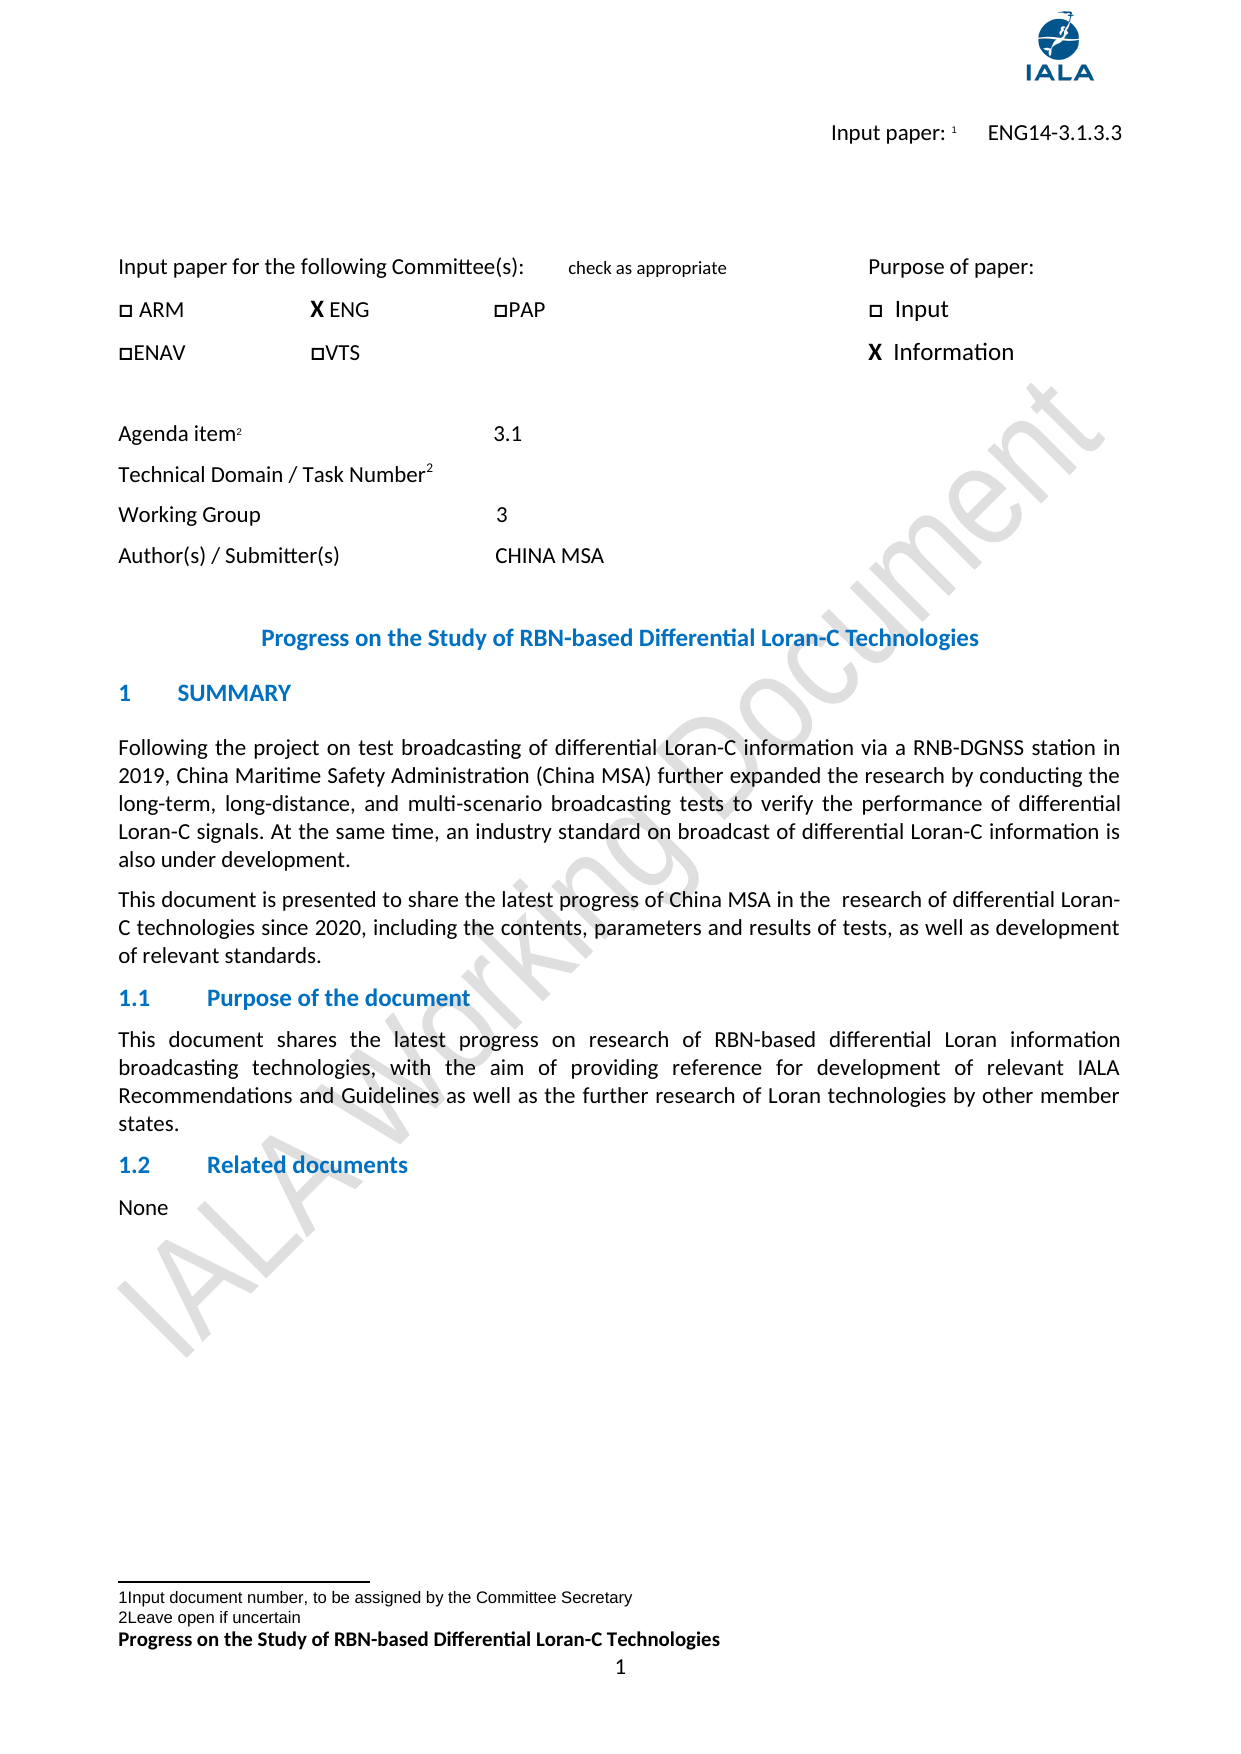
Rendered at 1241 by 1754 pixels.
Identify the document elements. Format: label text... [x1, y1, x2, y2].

text Agenda item 3.1 [118, 419, 1122, 447]
text Working Group 3 [118, 500, 1122, 528]
text Input paper for the following Committee(s): check as appropriate Purpose of paper: [118, 252, 1122, 280]
text This document is presented to share the latest progress of China MSA in the research of differential Loran-C technologies since 2020, including the contents, parameters and results of tests, as well as development of relevant standards. [118, 886, 1122, 969]
text Input paper: ENG14-3.1.3.3 [118, 118, 1122, 146]
text Progress on the Study of RBN-based Differential Loran-C Technologies [118, 622, 1122, 652]
text □ ARM X ENG □PAP □ Input [118, 293, 1122, 323]
text This document shares the latest progress on research of RBN-based differential Loran information broadcasting technologies, with the aim of providing reference for development of relevant IALA Recommendations and Guidelines as well as the further research of Loran technologies by other member states. [118, 1025, 1122, 1137]
text Following the project on test broadcasting of differential Loran-C information via a RNB-DGNSS station in 2019, China Maritime Safety Administration (China MSA) further expanded the research by conducting the long-term, long-distance, and multi-scenario broadcasting tests to verify the performance of differential Loran-C signals. At the same time, an industry standard on broadcast of differential Loran-C information is also under development. [118, 733, 1122, 873]
picture [1011, 3, 1106, 96]
subtitle Related documents [118, 1150, 1122, 1180]
text None [118, 1193, 1122, 1221]
text Technical Domain / Task Number2 [118, 460, 1122, 488]
text □ENAV □VTS X Information [118, 336, 1122, 366]
text Author(s) / Submitter(s) CHINA MSA [118, 541, 1122, 569]
subtitle Summary [118, 677, 1122, 708]
subtitle Purpose of the document [118, 982, 1122, 1013]
